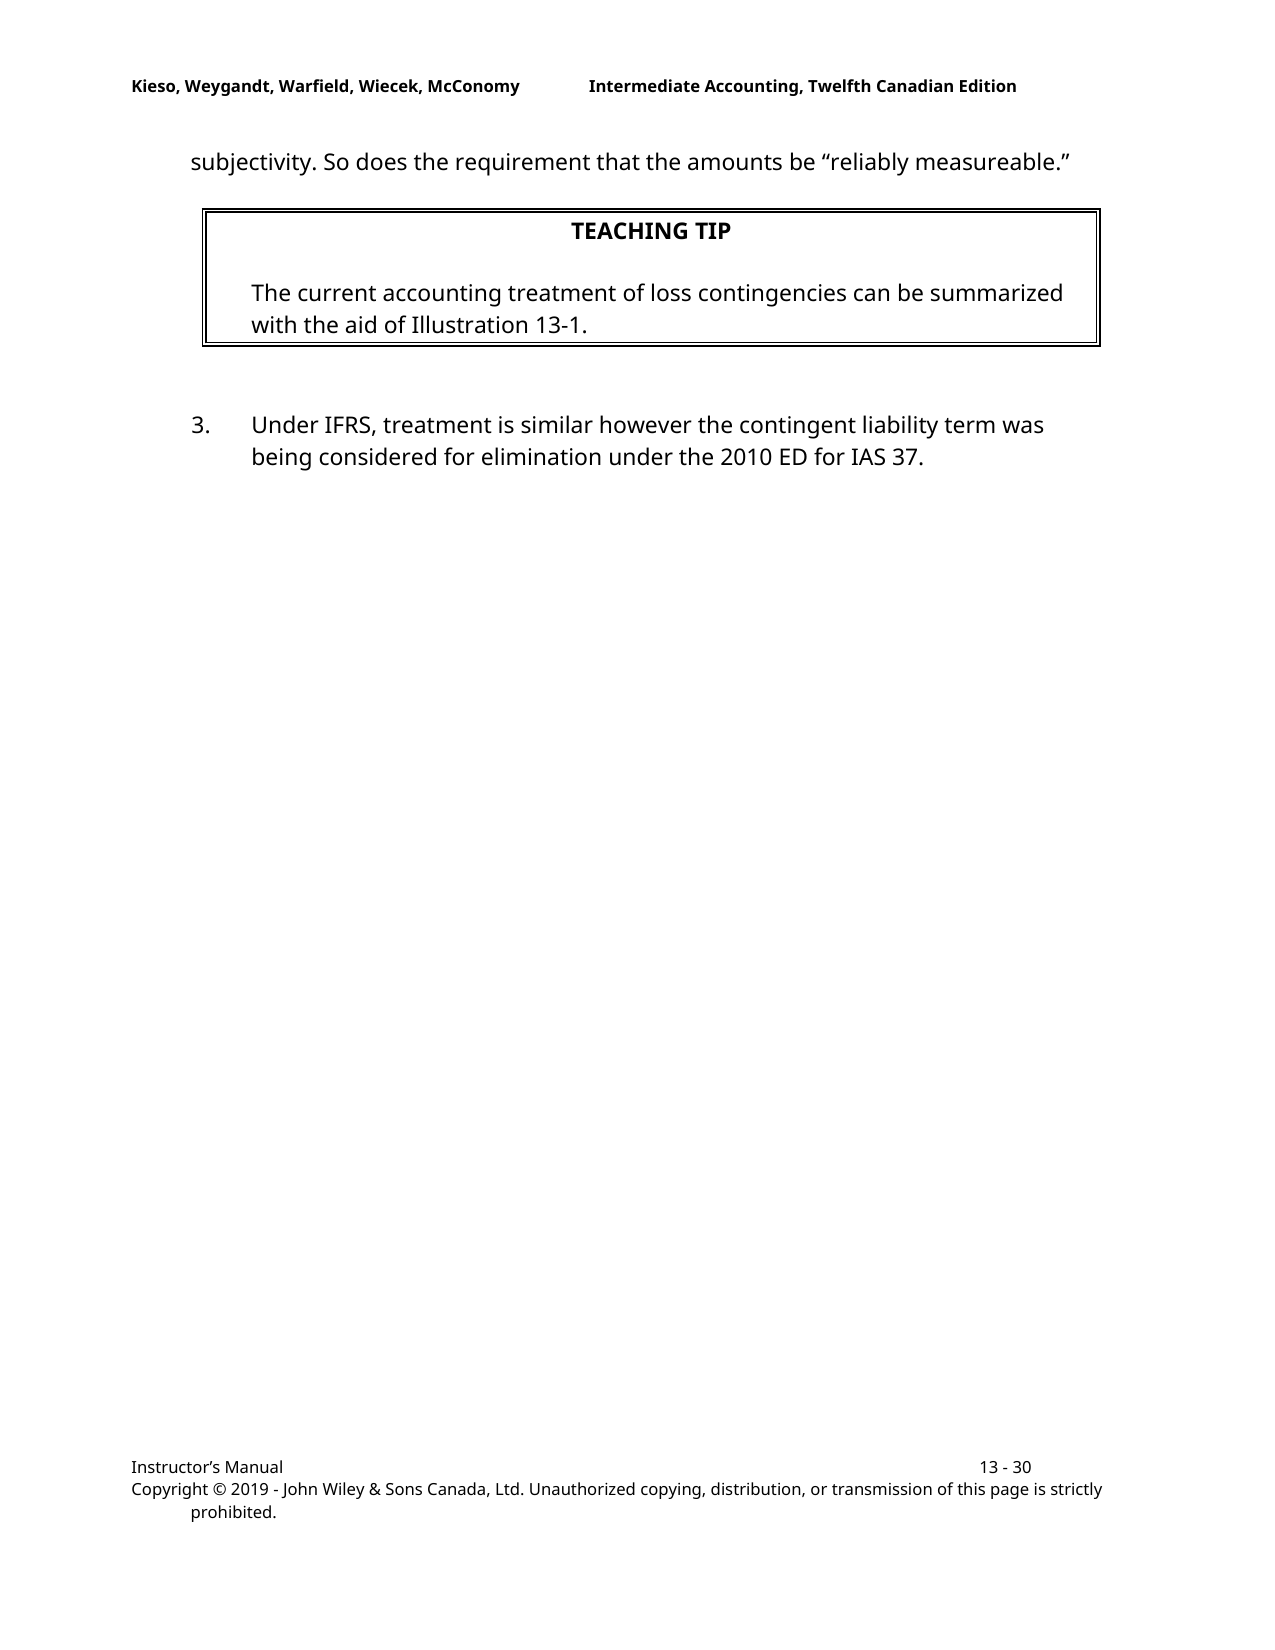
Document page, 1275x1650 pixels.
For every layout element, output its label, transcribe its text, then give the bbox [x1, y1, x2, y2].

text 3. Under IFRS, treatment is similar however the contingent liability term was being considered for elimination under the 2010 ED for IAS 37. [191, 409, 1087, 472]
text TEACHING TIP [207, 213, 1096, 246]
text The current accounting treatment of loss contingencies can be summarized with the aid of Illustration 13-1. [207, 271, 1096, 342]
